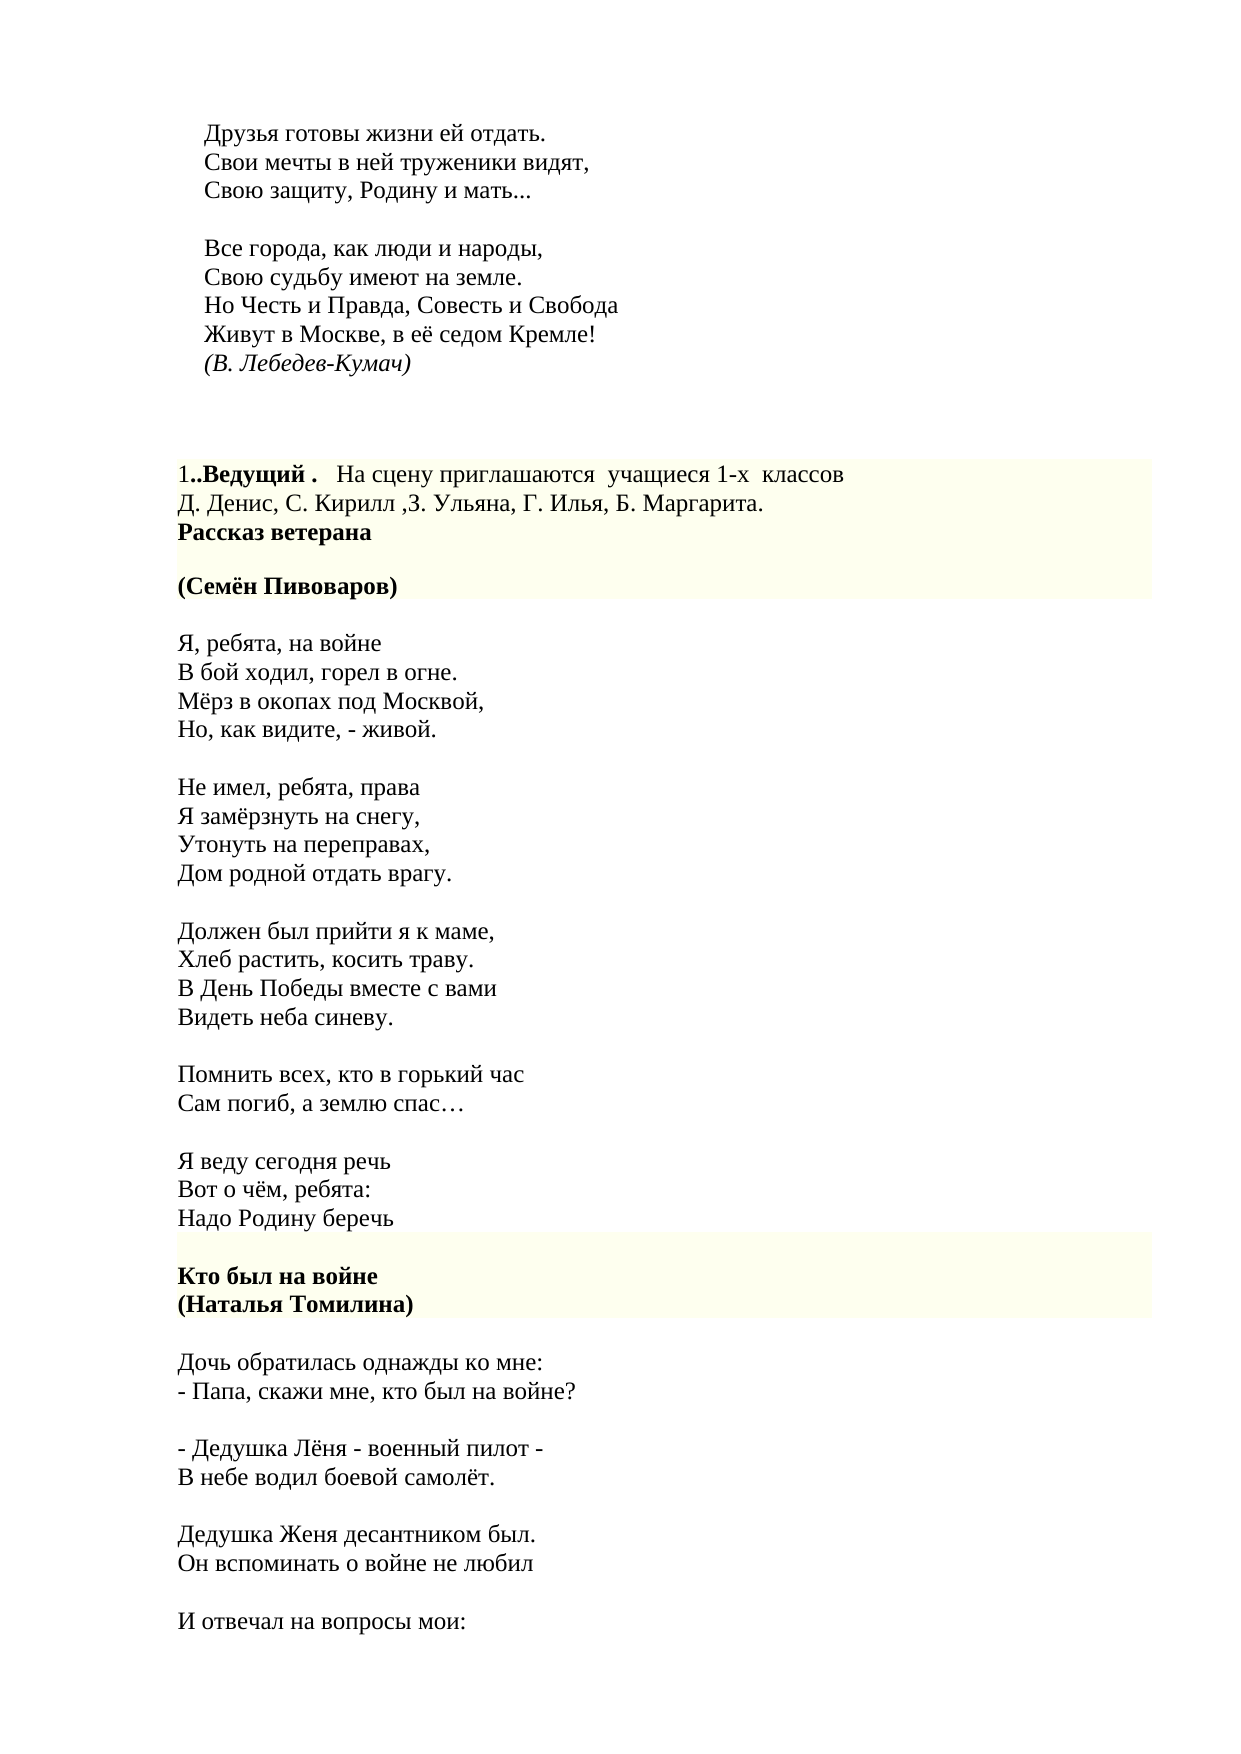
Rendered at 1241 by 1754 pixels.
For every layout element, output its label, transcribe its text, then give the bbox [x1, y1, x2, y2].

text (В. Лебедев-Кумач) [204, 348, 1125, 406]
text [177, 1318, 1152, 1634]
subtitle (Наталья Томилина) [177, 1289, 1152, 1318]
text Все города, как люди и народы, Свою судьбу имеют на земле. Но Честь и Правда, Совесть и Свобода Живут в Москве, в её седом Кремле! [204, 204, 1125, 348]
subtitle Кто был на войне [177, 1261, 1152, 1289]
text Я веду сегодня речь Вот о чём, ребята: Надо Родину беречь [177, 1117, 1152, 1232]
text Я, ребята, на войне В бой ходил, горел в огне. Мёрз в окопах под Москвой, Но, как видите, - живой. [177, 599, 1152, 743]
subtitle (Семён Пивоваров) [177, 571, 1152, 599]
subtitle 1..Ведущий . На сцену приглашаются учащиеся 1-х классов Д. Денис, С. Кирилл ,З. Ульяна, Г. Илья, Б. Маргарита. [177, 459, 1152, 517]
text Должен был прийти я к маме, Хлеб растить, косить траву. В День Победы вместе с вами Видеть неба синеву. [177, 887, 1152, 1031]
text Рассказ ветерана [177, 517, 1152, 546]
text Не имел, ребята, права Я замёрзнуть на снегу, Утонуть на переправах, Дом родной отдать врагу. [177, 743, 1152, 887]
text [204, 118, 1125, 204]
text Помнить всех, кто в горький час Сам погиб, а землю спас… [177, 1031, 1152, 1117]
